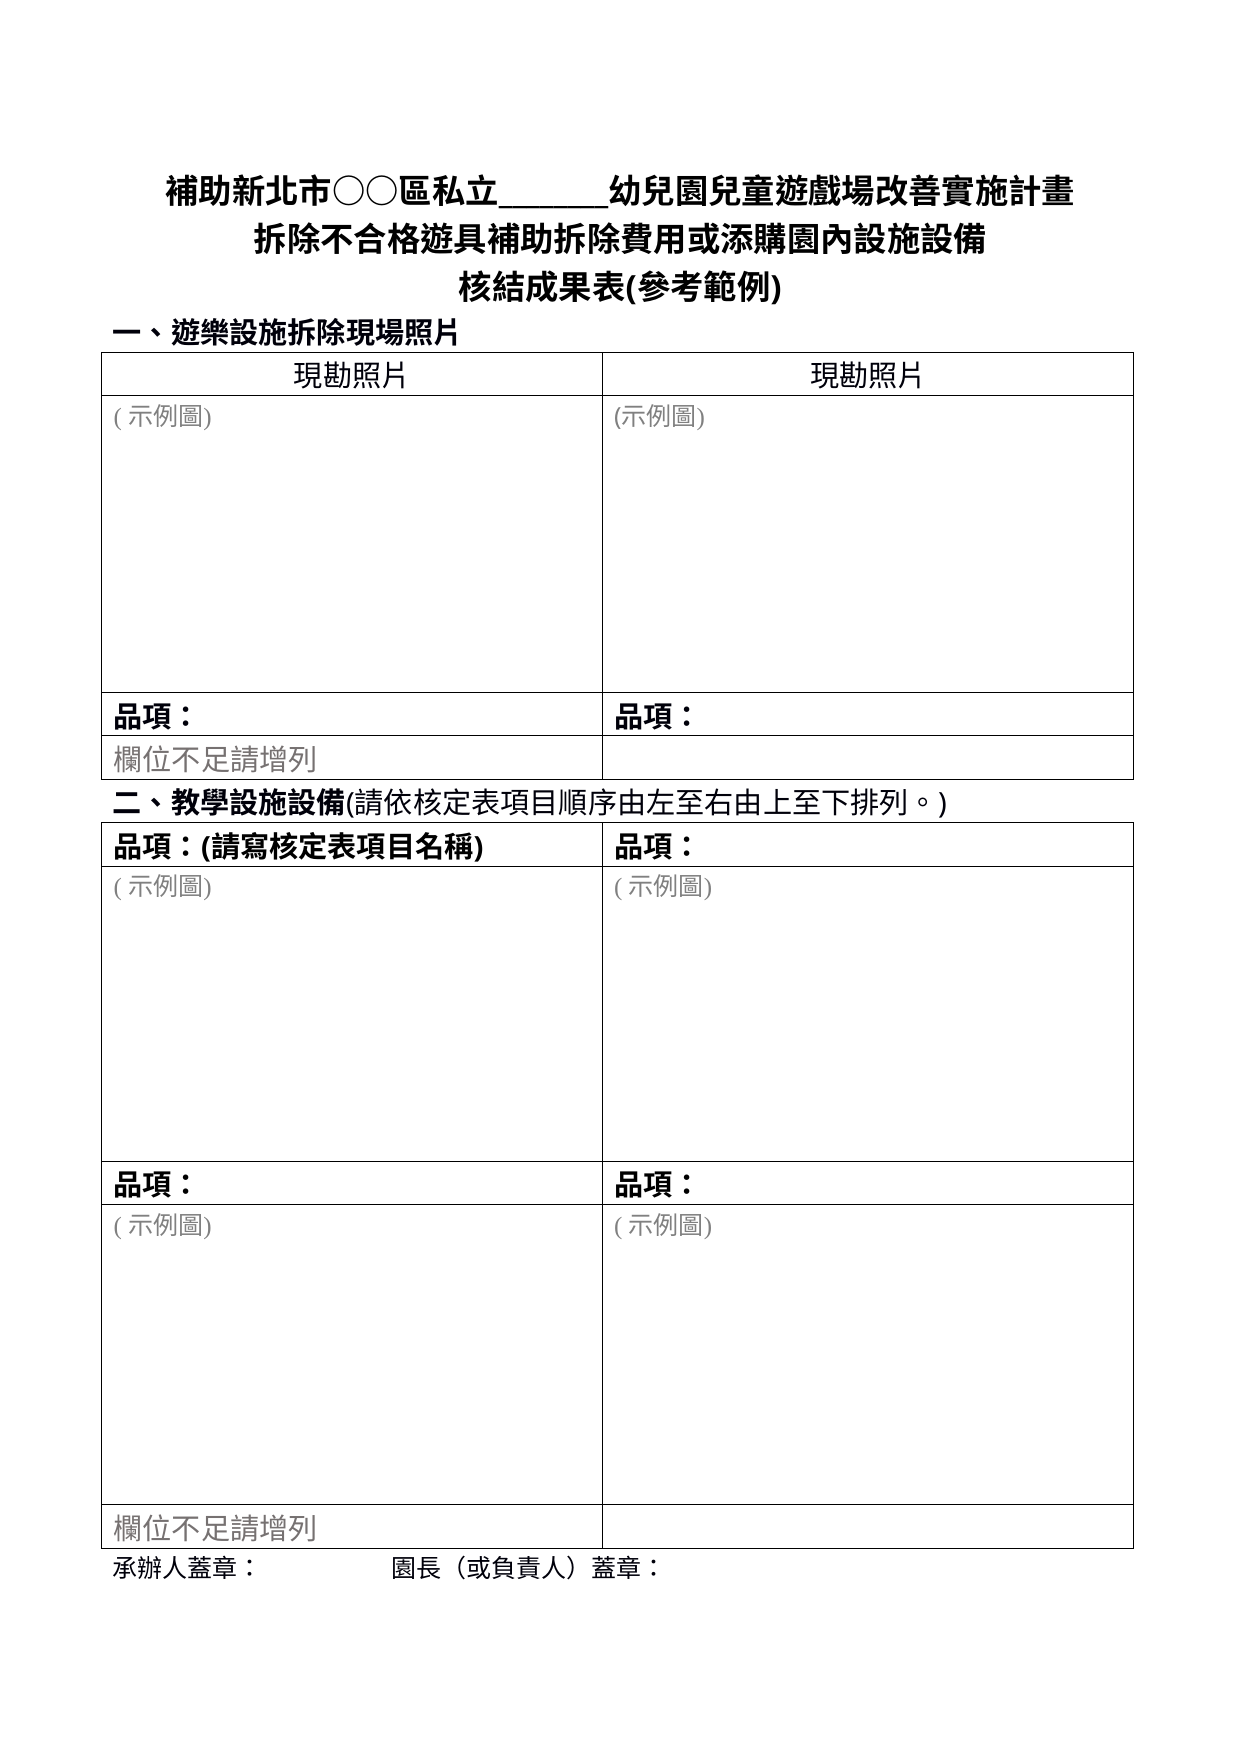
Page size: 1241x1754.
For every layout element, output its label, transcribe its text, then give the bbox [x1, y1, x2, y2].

table_cell (示例圖) [603, 396, 1133, 692]
table_header 品項： [603, 823, 1133, 866]
table_cell 品項： [603, 1162, 1133, 1204]
text 核結成果表(參考範例) [112, 261, 1128, 309]
table_cell 欄位不足請增列 [102, 1505, 602, 1548]
table_cell 欄位不足請增列 [102, 736, 602, 779]
table_header 現勘照片 [102, 353, 602, 395]
table_cell 品項： [603, 693, 1133, 735]
table_cell ( 示例圖) [603, 1205, 1133, 1504]
table_header 現勘照片 [603, 353, 1133, 395]
table_cell 品項： [102, 1162, 602, 1204]
text 拆除不合格遊具補助拆除費用或添購園內設施設備 [112, 213, 1128, 261]
text 承辦人蓋章： 園長（或負責人）蓋章： [112, 1549, 1128, 1585]
table_cell [603, 1505, 1133, 1548]
text 二、教學設施設備(請依核定表項目順序由左至右由上至下排列。) [112, 780, 1128, 822]
table_cell ( 示例圖) [603, 867, 1133, 1161]
text 補助新北市○○區私立________幼兒園兒童遊戲場改善實施計畫 [112, 164, 1128, 213]
table_cell ( 示例圖) [102, 1205, 602, 1504]
table_header 品項：(請寫核定表項目名稱) [102, 823, 602, 866]
text 一、遊樂設施拆除現場照片 [112, 309, 1128, 352]
table_cell ( 示例圖) [102, 396, 602, 692]
table_cell [603, 736, 1133, 779]
table_cell ( 示例圖) [102, 867, 602, 1161]
table_cell 品項： [102, 693, 602, 735]
